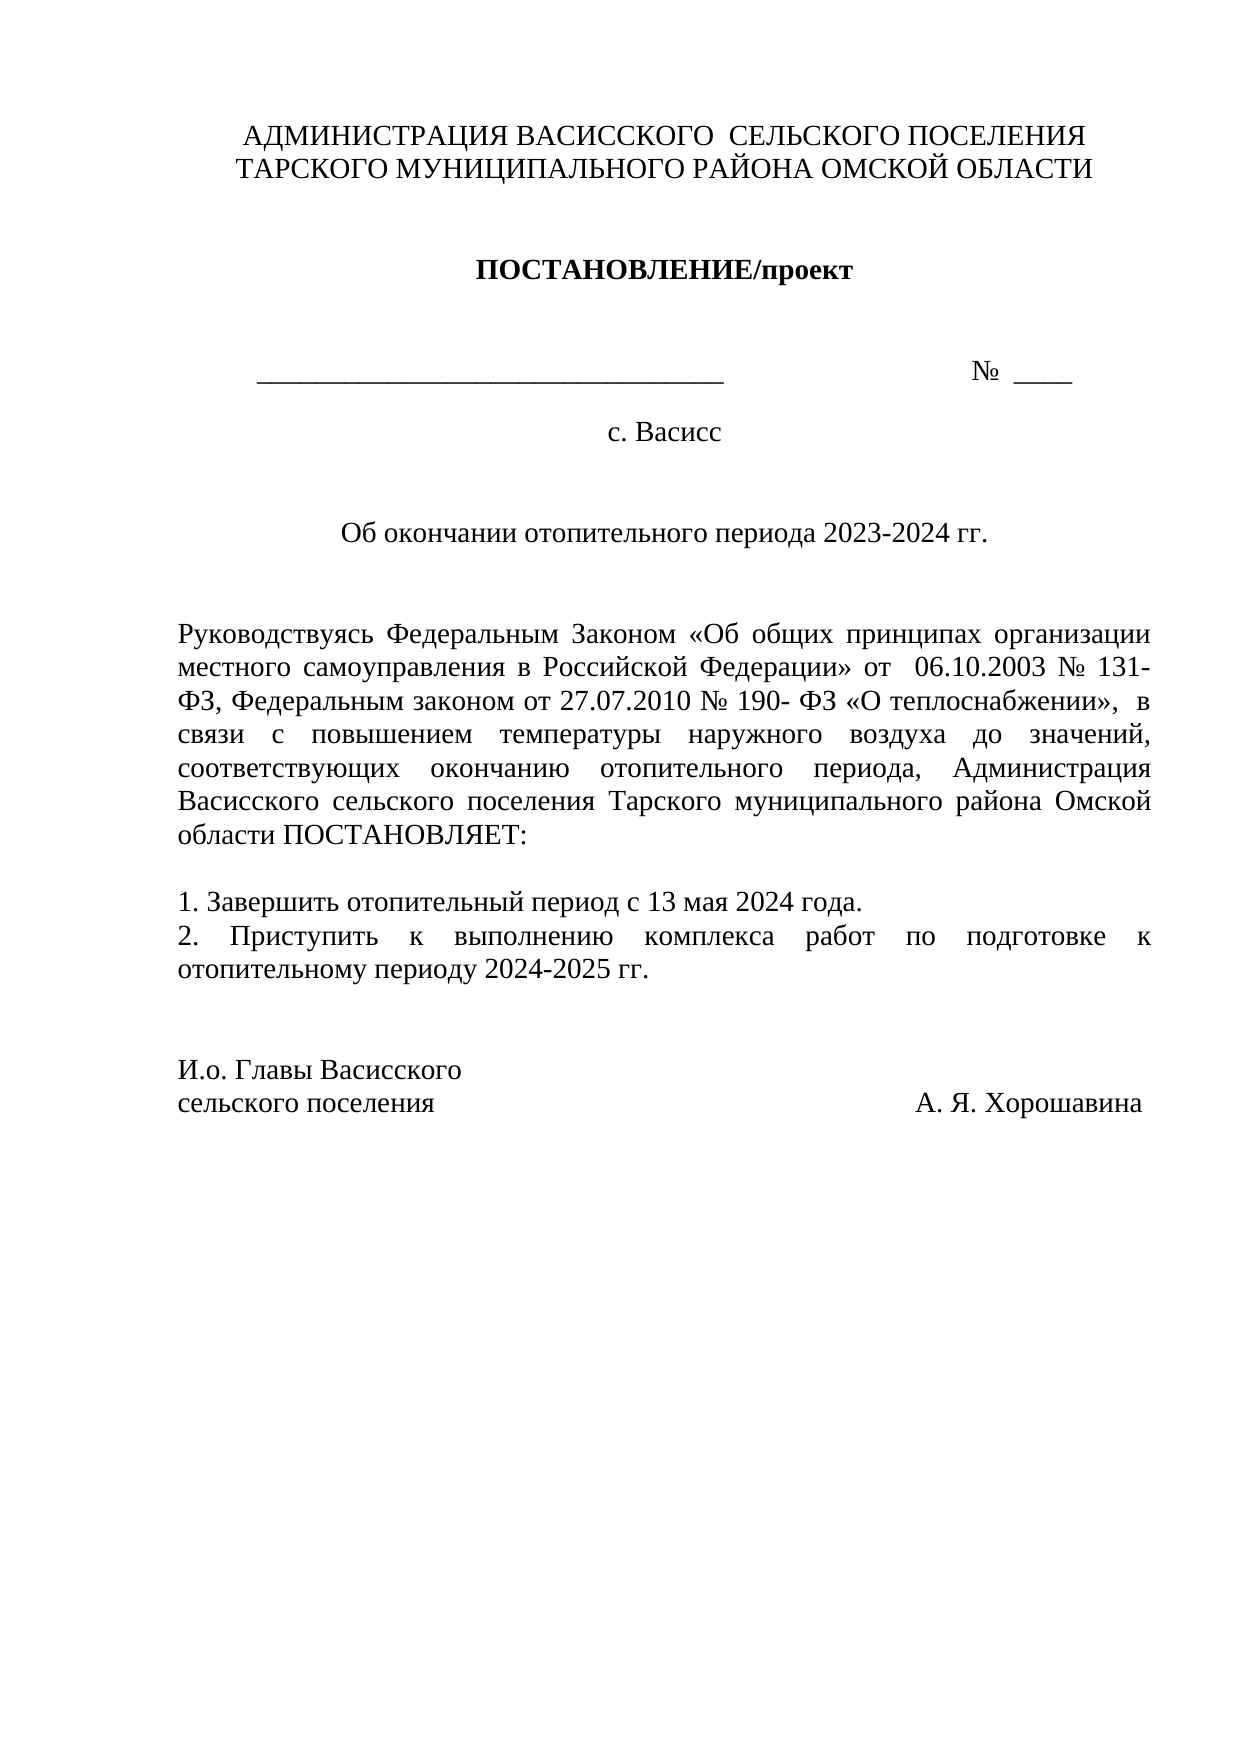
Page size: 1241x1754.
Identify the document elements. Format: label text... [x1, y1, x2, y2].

text ТАРСКОГО МУНИЦИПАЛЬНОГО РАЙОНА ОМСКОЙ ОБЛАСТИ [177, 152, 1152, 185]
text Об окончании отопительного периода 2023-2024 гг. [177, 515, 1152, 549]
text ПОСТАНОВЛЕНИЕ/проект [177, 252, 1152, 286]
text ________________________________ № ____ [177, 353, 1152, 386]
text с. Васисс [177, 414, 1152, 448]
text Руководствуясь Федеральным Законом «Об общих принципах организации местного самоуправления в Российской Федерации» от 06.10.2003 № 131-ФЗ, Федеральным законом от 27.07.2010 № 190- ФЗ «О теплоснабжении», в связи с повышением температуры наружного воздуха до значений, соответствующих окончанию отопительного периода, Администрация Васисского сельского поселения Тарского муниципального района Омской области ПОСТАНОВЛЯЕТ: [177, 616, 1152, 851]
text сельского поселения А. Я. Хорошавина [177, 1085, 1152, 1119]
text 2. Приступить к выполнению комплекса работ по подготовке к отопительному периоду 2024-2025 гг. [177, 918, 1152, 985]
text АДМИНИСТРАЦИЯ ВАСИССКОГО СЕЛЬСКОГО ПОСЕЛЕНИЯ [177, 118, 1152, 152]
text 1. Завершить отопительный период с 13 мая 2024 года. [177, 884, 1152, 918]
text И.о. Главы Васисского [177, 1052, 1152, 1085]
